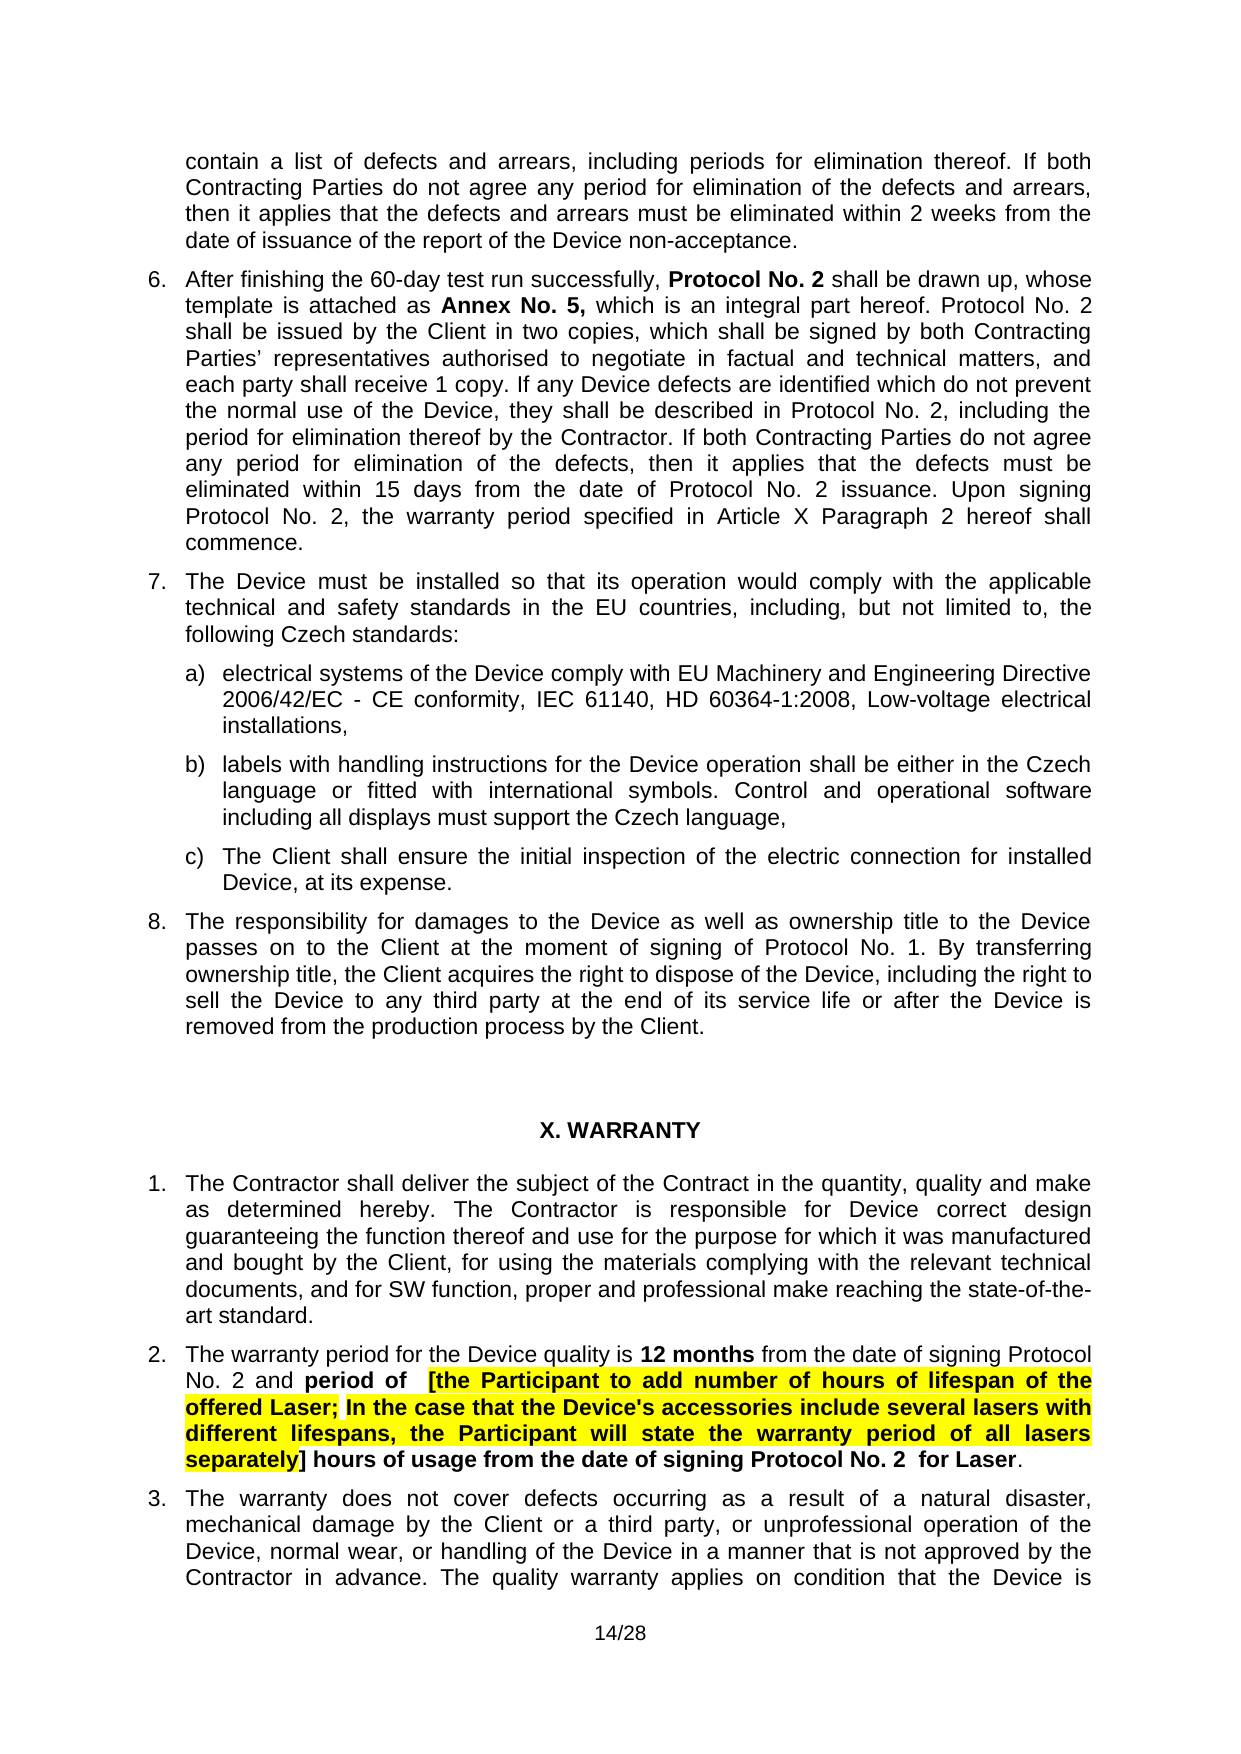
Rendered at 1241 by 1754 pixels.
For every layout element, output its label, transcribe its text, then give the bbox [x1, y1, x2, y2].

list After finishing the 60-day test run successfully, Protocol No. 2 shall be drawn up, whose template is attached as Annex No. 5, which is an integral part hereof. Protocol No. 2 shall be issued by the Client in two copies, which shall be signed by both Contracting Parties’ representatives authorised to negotiate in factual and technical matters, and each party shall receive 1 copy. If any Device defects are identified which do not prevent the normal use of the Device, they shall be described in Protocol No. 2, including the period for elimination thereof by the Contractor. If both Contracting Parties do not agree any period for elimination of the defects, then it applies that the defects must be eliminated within 15 days from the date of Protocol No. 2 issuance. Upon signing Protocol No. 2, the warranty period specified in Article X Paragraph 2 hereof shall commence. [148, 266, 1092, 556]
list electrical systems of the Device comply with EU Machinery and Engineering Directive 2006/42/EC - CE conformity, IEC 61140, HD 60364-1:2008, Low-voltage electrical installations, [185, 659, 1092, 739]
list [148, 1485, 1092, 1590]
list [148, 148, 1092, 253]
list The Device must be installed so that its operation would comply with the applicable technical and safety standards in the EU countries, including, but not limited to, the following Czech standards: [148, 568, 1092, 647]
list The responsibility for damages to the Device as well as ownership title to the Device passes on to the Client at the moment of signing of Protocol No. 1. By transferring ownership title, the Client acquires the right to dispose of the Device, including the right to sell the Device to any third party at the end of its service life or after the Device is removed from the production process by the Client. [148, 908, 1092, 1040]
list The Client shall ensure the initial inspection of the electric connection for installed Device, at its expense. [185, 843, 1092, 895]
text X. WARRANTY [148, 1117, 1092, 1144]
list The Contractor shall deliver the subject of the Contract in the quantity, quality and make as determined hereby. The Contractor is responsible for Device correct design guaranteeing the function thereof and use for the purpose for which it was manufactured and bought by the Client, for using the materials complying with the relevant technical documents, and for SW function, proper and professional make reaching the state-of-the-art standard. [148, 1170, 1092, 1328]
list labels with handling instructions for the Device operation shall be either in the Czech language or fitted with international symbols. Control and operational software including all displays must support the Czech language, [185, 751, 1092, 830]
list The warranty period for the Device quality is 12 months from the date of signing Protocol No. 2 and period of [the Participant to add number of hours of lifespan of the offered Laser; In the case that the Device's accessories include several lasers with different lifespans, the Participant will state the warranty period of all lasers separately] hours of usage from the date of signing Protocol No. 2 for Laser. [148, 1341, 1092, 1472]
